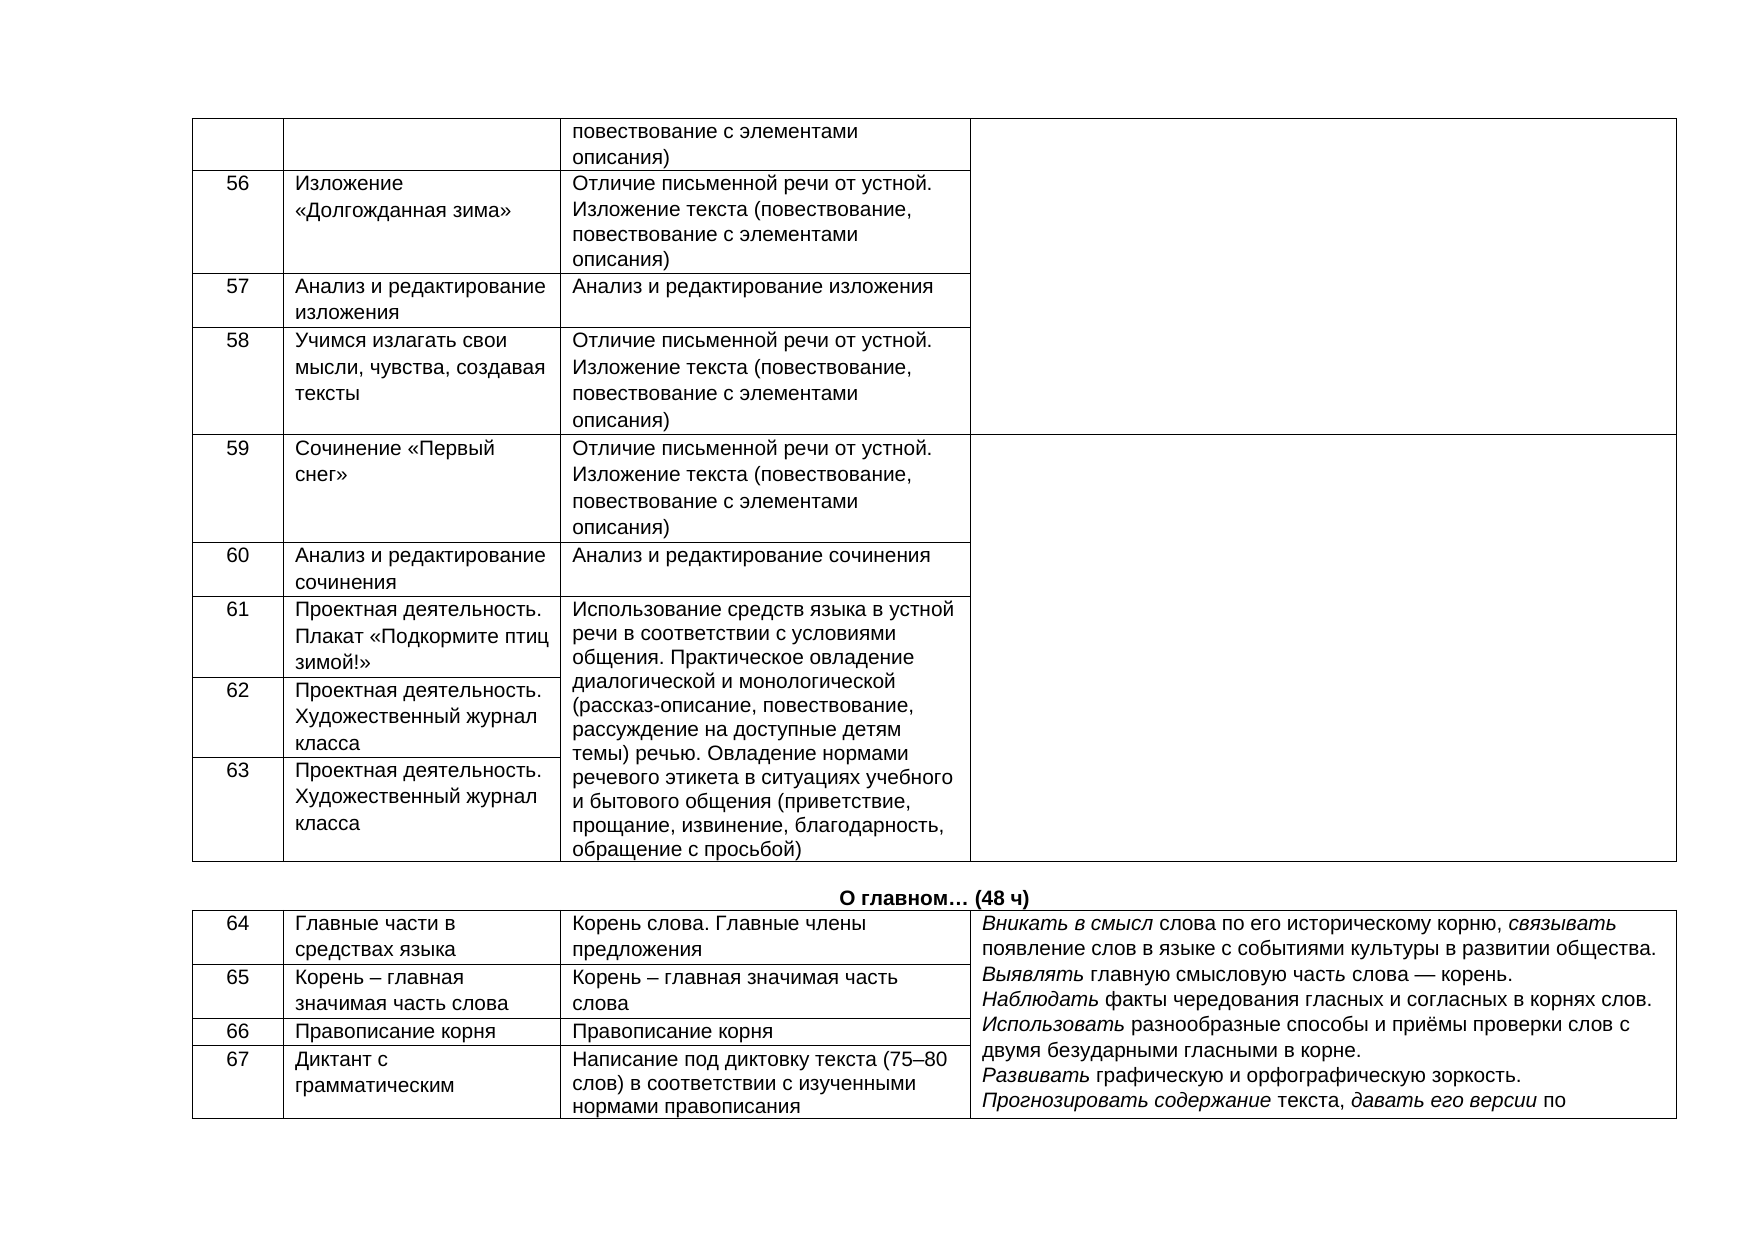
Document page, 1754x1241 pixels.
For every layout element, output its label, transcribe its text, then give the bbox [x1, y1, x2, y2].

table_cell 61 [193, 597, 283, 677]
table_cell О главном… (48 ч) [192, 862, 1677, 910]
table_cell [284, 1046, 560, 1118]
table_cell 60 [193, 543, 283, 596]
table_cell Анализ и редактирование сочинения [284, 543, 560, 596]
table_cell Учимся излагать свои мысли, чувства, создавая тексты [284, 328, 560, 434]
table_cell 67 [193, 1046, 283, 1118]
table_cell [561, 171, 970, 272]
table_cell Изложение «Долгожданная зима» [284, 171, 560, 272]
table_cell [561, 1046, 970, 1118]
table_cell 57 [193, 274, 283, 327]
table_cell Главные части в средствах языка [284, 911, 560, 964]
table_cell 62 [193, 678, 283, 757]
table_cell Проектная деятельность. Художественный журнал класса [284, 678, 560, 757]
table_cell Сочинение «Первый снег» [284, 435, 560, 542]
table_cell 55 [193, 119, 283, 170]
table_cell Правописание корня [284, 1019, 560, 1045]
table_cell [284, 119, 560, 170]
table_cell Отличие письменной речи от устной. Изложение текста (повествование, повествование с элементами описания) [561, 435, 970, 542]
table_cell Вникать в смысл слова по его историческому корню, связывать появление слов в языке с событиями культуры в развитии общества. Выявлять главную смысловую часть слова — корень. Наблюдать факты чередования гласных и согласных в корнях слов. Использовать разнообразные способы и приёмы проверки слов с двумя безударными гласными в корне. Развивать графическую и орфографическую зоркость. Прогнозировать содержание текста, давать его версии по многозначному заголовку. Анализировать структуру словосочетаний, составлять словосочетания по моделям (схемам). Обобщать сведения о главных структурных частях слов и словосочетаниях. Воспроизводить содержание прочитанного текста и создавать собственные высказывания в объёме предложения, текста. Осуществлять самоконтроль при записи предложений и текстов с образца, по слуху, по памяти. Участвовать в выборе и выполнении проектов исследовательского и творческого характера Готовить презентации результатов проектной деятельности. Выявлять замысел, основную мысль высказывания и выражать её соответствующими языковыми средствами. Устанавливать взаимосвязь между средствами выражения главных членов предложений и смысловыми оттенками, вносимыми ими в высказывания (реальность, возможность, желательность). Преобразовывать смысловое ядро предложения, заменяя имена существительные местоимениями. Сопоставлять временные формы глаголов по таблице. Переносить способ проверки гласных в корне на проверку родовых окончаний глаголов прошедшего времени. Анализировать непунктированный текст, выделять в нём предложения. Составлять окончание текста по данному началу. Воспроизводить содержание прочитанного текста и создавать собственные высказывания типа инструкции (как сделать…). Защищать (презентовать) результаты gроектной работы по основной мысли: помогите птицам [971, 911, 1676, 1118]
table_cell Анализ и редактирование сочинения [561, 543, 970, 596]
table_cell Правописание корня [561, 1019, 970, 1045]
table_cell Проектная деятельность. Художественный журнал класса [284, 758, 560, 861]
table_cell 59 [193, 435, 283, 542]
table_cell Корень – главная значимая часть слова [561, 965, 970, 1018]
table_cell Анализ и редактирование изложения [561, 274, 970, 327]
table_cell Использование средств языка в устной речи в соответствии с условиями общения. Практическое овладение диалогической и монологической (рассказ-описание, повествование, рассуждение на доступные детям темы) речью. Овладение нормами речевого этикета в ситуациях учебного и бытового общения (приветствие, прощание, извинение, благодарность, обращение с просьбой) [561, 597, 970, 861]
table_cell 66 [193, 1019, 283, 1045]
table_cell Анализ и редактирование изложения [284, 274, 560, 327]
table_cell 65 [193, 965, 283, 1018]
table_cell Отличие письменной речи от устной. Изложение текста (повествование, повествование с элементами описания) [561, 328, 970, 434]
table_cell 64 [193, 911, 283, 964]
table_cell [971, 435, 1676, 861]
table_cell 56 [193, 171, 283, 272]
table_cell Проектная деятельность. Плакат «Подкормите птиц зимой!» [284, 597, 560, 677]
table_cell 58 [193, 328, 283, 434]
table_cell Корень – главная значимая часть слова [284, 965, 560, 1018]
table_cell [561, 119, 970, 170]
table_cell 63 [193, 758, 283, 861]
table_cell Корень слова. Главные члены предложения [561, 911, 970, 964]
